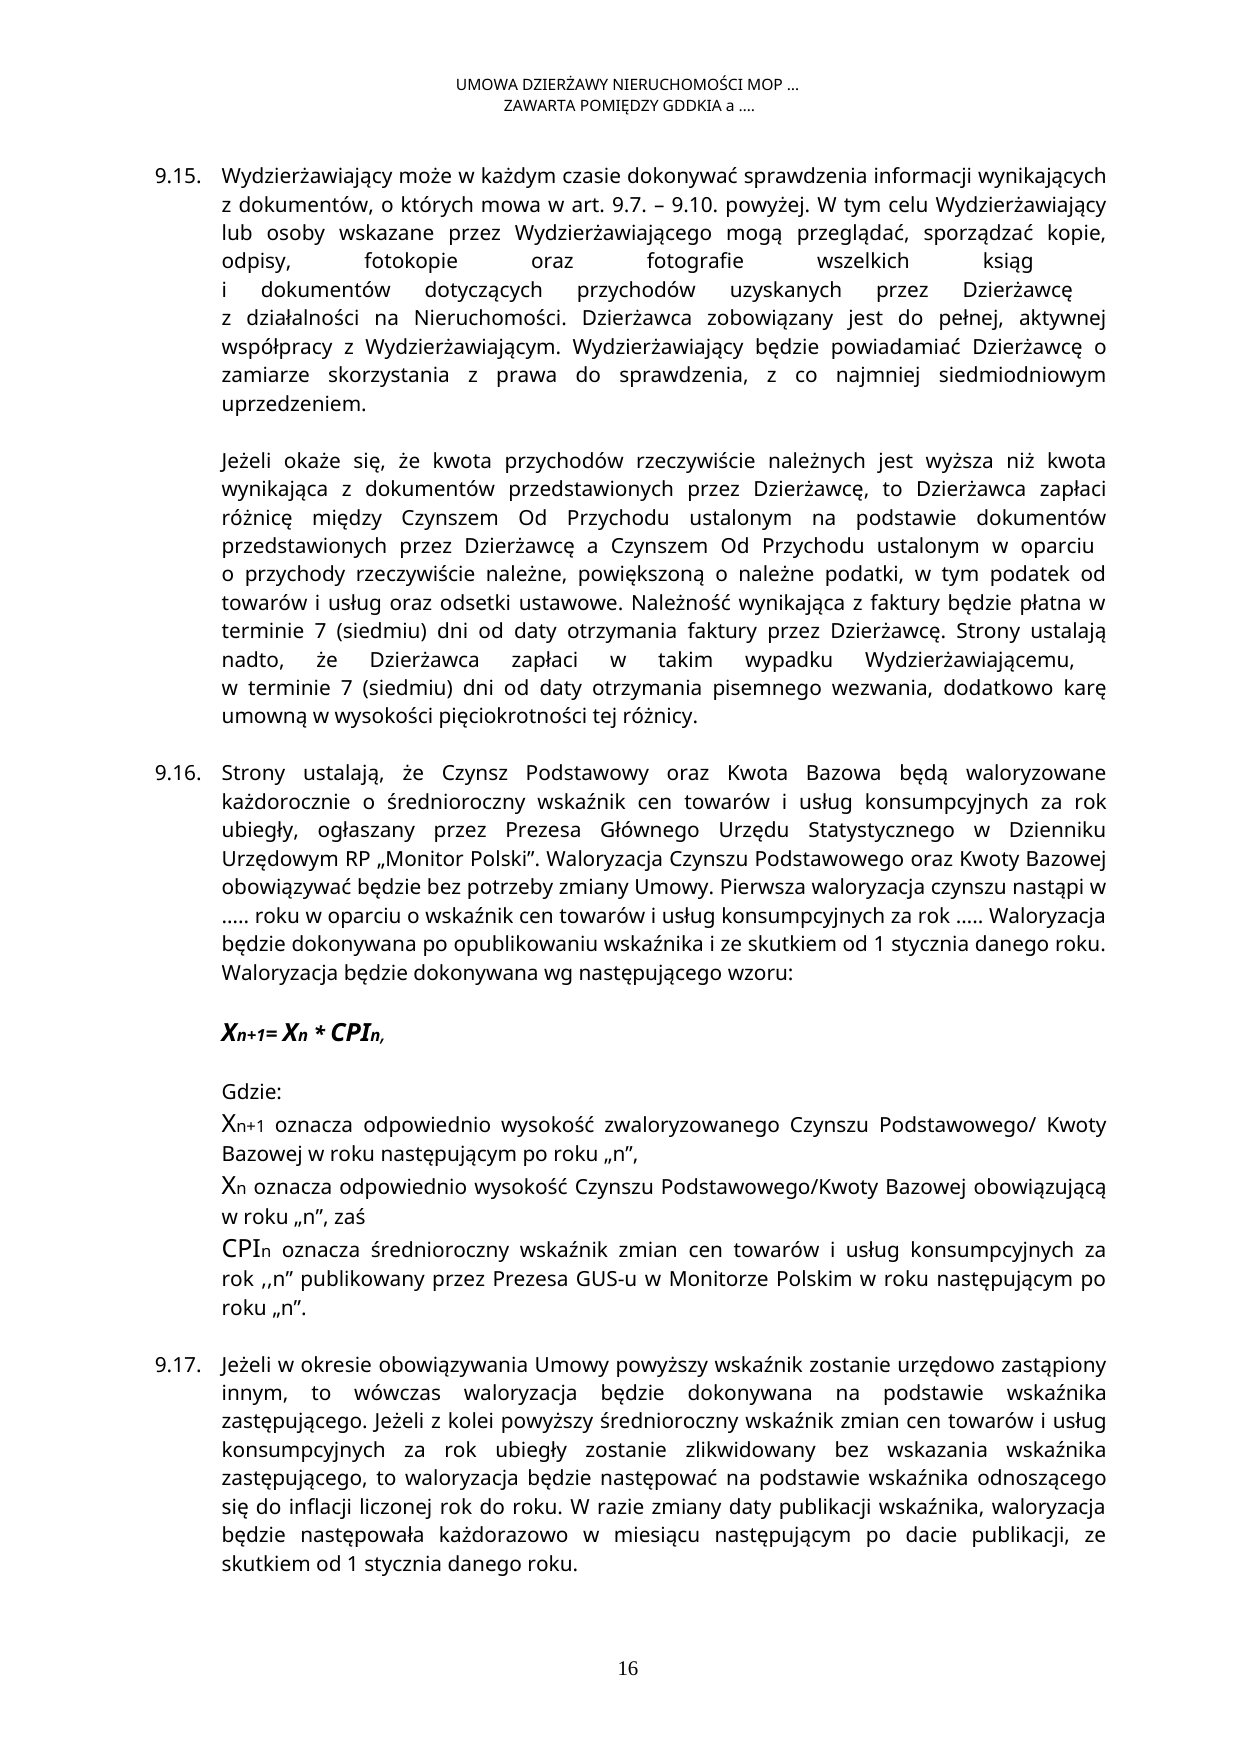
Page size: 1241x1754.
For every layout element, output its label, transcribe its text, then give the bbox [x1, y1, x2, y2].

text Xn oznacza odpowiednio wysokość Czynszu Podstawowego/Kwoty Bazowej obowiązującą w roku „n”, zaś [221, 1168, 1107, 1230]
text Xn+1= Xn * CPIn, [221, 1014, 1107, 1048]
list Wydzierżawiający może w każdym czasie dokonywać sprawdzenia informacji wynikających z dokumentów, o których mowa w art. 9.7. – 9.10. powyżej. W tym celu Wydzierżawiający lub osoby wskazane przez Wydzierżawiającego mogą przeglądać, sporządzać kopie, odpisy, fotokopie oraz fotografie wszelkich ksiąg i dokumentów dotyczących przychodów uzyskanych przez Dzierżawcę z działalności na Nieruchomości. Dzierżawca zobowiązany jest do pełnej, aktywnej współpracy z Wydzierżawiającym. Wydzierżawiający będzie powiadamiać Dzierżawcę o zamiarze skorzystania z prawa do sprawdzenia, z co najmniej siedmiodniowym uprzedzeniem. [154, 161, 1107, 417]
list Jeżeli w okresie obowiązywania Umowy powyższy wskaźnik zostanie urzędowo zastąpiony innym, to wówczas waloryzacja będzie dokonywana na podstawie wskaźnika zastępującego. Jeżeli z kolei powyższy średnioroczny wskaźnik zmian cen towarów i usług konsumpcyjnych za rok ubiegły zostanie zlikwidowany bez wskazania wskaźnika zastępującego, to waloryzacja będzie następować na podstawie wskaźnika odnoszącego się do inflacji liczonej rok do roku. W razie zmiany daty publikacji wskaźnika, waloryzacja będzie następowała każdorazowo w miesiącu następującym po dacie publikacji, ze skutkiem od 1 stycznia danego roku. [154, 1350, 1107, 1577]
text Jeżeli okaże się, że kwota przychodów rzeczywiście należnych jest wyższa niż kwota wynikająca z dokumentów przedstawionych przez Dzierżawcę, to Dzierżawca zapłaci różnicę między Czynszem Od Przychodu ustalonym na podstawie dokumentów przedstawionych przez Dzierżawcę a Czynszem Od Przychodu ustalonym w oparciu o przychody rzeczywiście należne, powiększoną o należne podatki, w tym podatek od towarów i usług oraz odsetki ustawowe. Należność wynikająca z faktury będzie płatna w terminie 7 (siedmiu) dni od daty otrzymania faktury przez Dzierżawcę. Strony ustalają nadto, że Dzierżawca zapłaci w takim wypadku Wydzierżawiającemu, w terminie 7 (siedmiu) dni od daty otrzymania pisemnego wezwania, dodatkowo karę umowną w wysokości pięciokrotności tej różnicy. [221, 446, 1107, 730]
text Xn+1 oznacza odpowiednio wysokość zwaloryzowanego Czynszu Podstawowego/ Kwoty Bazowej w roku następującym po roku „n”, [221, 1105, 1107, 1168]
text CPIn oznacza średnioroczny wskaźnik zmian cen towarów i usług konsumpcyjnych za rok ,,n” publikowany przez Prezesa GUS-u w Monitorze Polskim w roku następującym po roku „n”. [221, 1230, 1107, 1321]
text Gdzie: [221, 1077, 1107, 1105]
list Strony ustalają, że Czynsz Podstawowy oraz Kwota Bazowa będą waloryzowane każdorocznie o średnioroczny wskaźnik cen towarów i usług konsumpcyjnych za rok ubiegły, ogłaszany przez Prezesa Głównego Urzędu Statystycznego w Dzienniku Urzędowym RP „Monitor Polski”. Waloryzacja Czynszu Podstawowego oraz Kwoty Bazowej obowiązywać będzie bez potrzeby zmiany Umowy. Pierwsza waloryzacja czynszu nastąpi w ….. roku w oparciu o wskaźnik cen towarów i usług konsumpcyjnych za rok ….. Waloryzacja będzie dokonywana po opublikowaniu wskaźnika i ze skutkiem od 1 stycznia danego roku. Waloryzacja będzie dokonywana wg następującego wzoru: [154, 758, 1107, 986]
